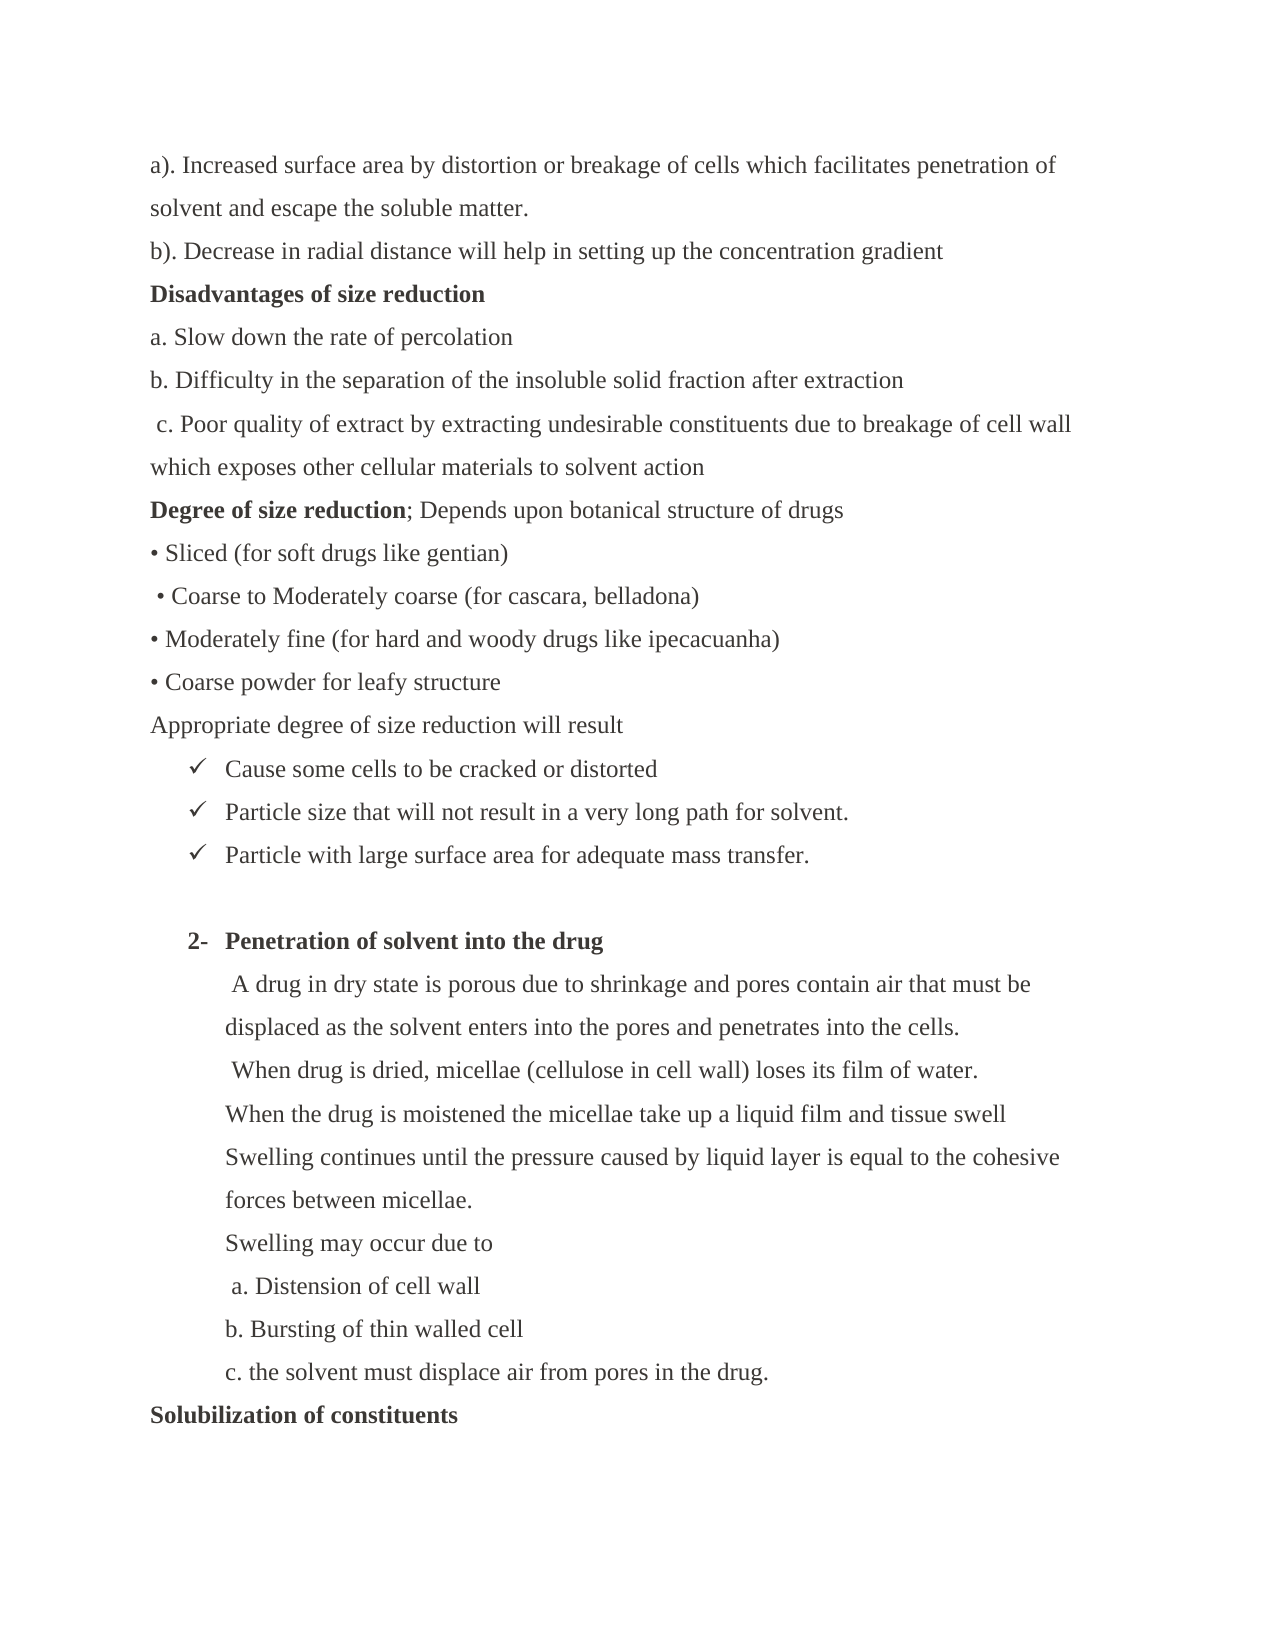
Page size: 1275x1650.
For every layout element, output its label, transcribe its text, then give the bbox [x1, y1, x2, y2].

list b. Bursting of thin walled cell [225, 1314, 1125, 1343]
text • Sliced (for soft drugs like gentian) [150, 538, 1125, 567]
text c. Poor quality of extract by extracting undesirable constituents due to breakage of cell wall which exposes other cellular materials to solvent action [150, 409, 1125, 481]
list A drug in dry state is porous due to shrinkage and pores contain air that must be displaced as the solvent enters into the pores and penetrates into the cells. [225, 969, 1125, 1041]
list Particle with large surface area for adequate mass transfer. [187, 840, 1125, 869]
list When drug is dried, micellae (cellulose in cell wall) loses its film of water. [225, 1056, 1125, 1084]
text Degree of size reduction; Depends upon botanical structure of drugs [150, 495, 1125, 524]
text Disadvantages of size reduction [150, 279, 1125, 308]
text • Moderately fine (for hard and woody drugs like ipecacuanha) [150, 624, 1125, 653]
list c. the solvent must displace air from pores in the drug. [225, 1357, 1125, 1386]
text b. Difficulty in the separation of the insoluble solid fraction after extraction [150, 366, 1125, 394]
list When the drug is moistened the micellae take up a liquid film and tissue swell [225, 1099, 1125, 1127]
list Particle size that will not result in a very long path for solvent. [187, 797, 1125, 826]
list Cause some cells to be cracked or distorted [187, 754, 1125, 782]
list a. Distension of cell wall [225, 1271, 1125, 1300]
text a. Slow down the rate of percolation [150, 322, 1125, 351]
text Appropriate degree of size reduction will result [150, 711, 1125, 739]
list Penetration of solvent into the drug [187, 926, 1125, 955]
text a). Increased surface area by distortion or breakage of cells which facilitates penetration of solvent and escape the soluble matter. [150, 150, 1125, 222]
text b). Decrease in radial distance will help in setting up the concentration gradient [150, 236, 1125, 265]
text Solubilization of constituents [150, 1401, 1125, 1429]
text • Coarse powder for leafy structure [150, 667, 1125, 696]
list Swelling continues until the pressure caused by liquid layer is equal to the cohesive forces between micellae. [225, 1142, 1125, 1214]
list Swelling may occur due to [225, 1228, 1125, 1257]
text • Coarse to Moderately coarse (for cascara, belladona) [150, 581, 1125, 610]
